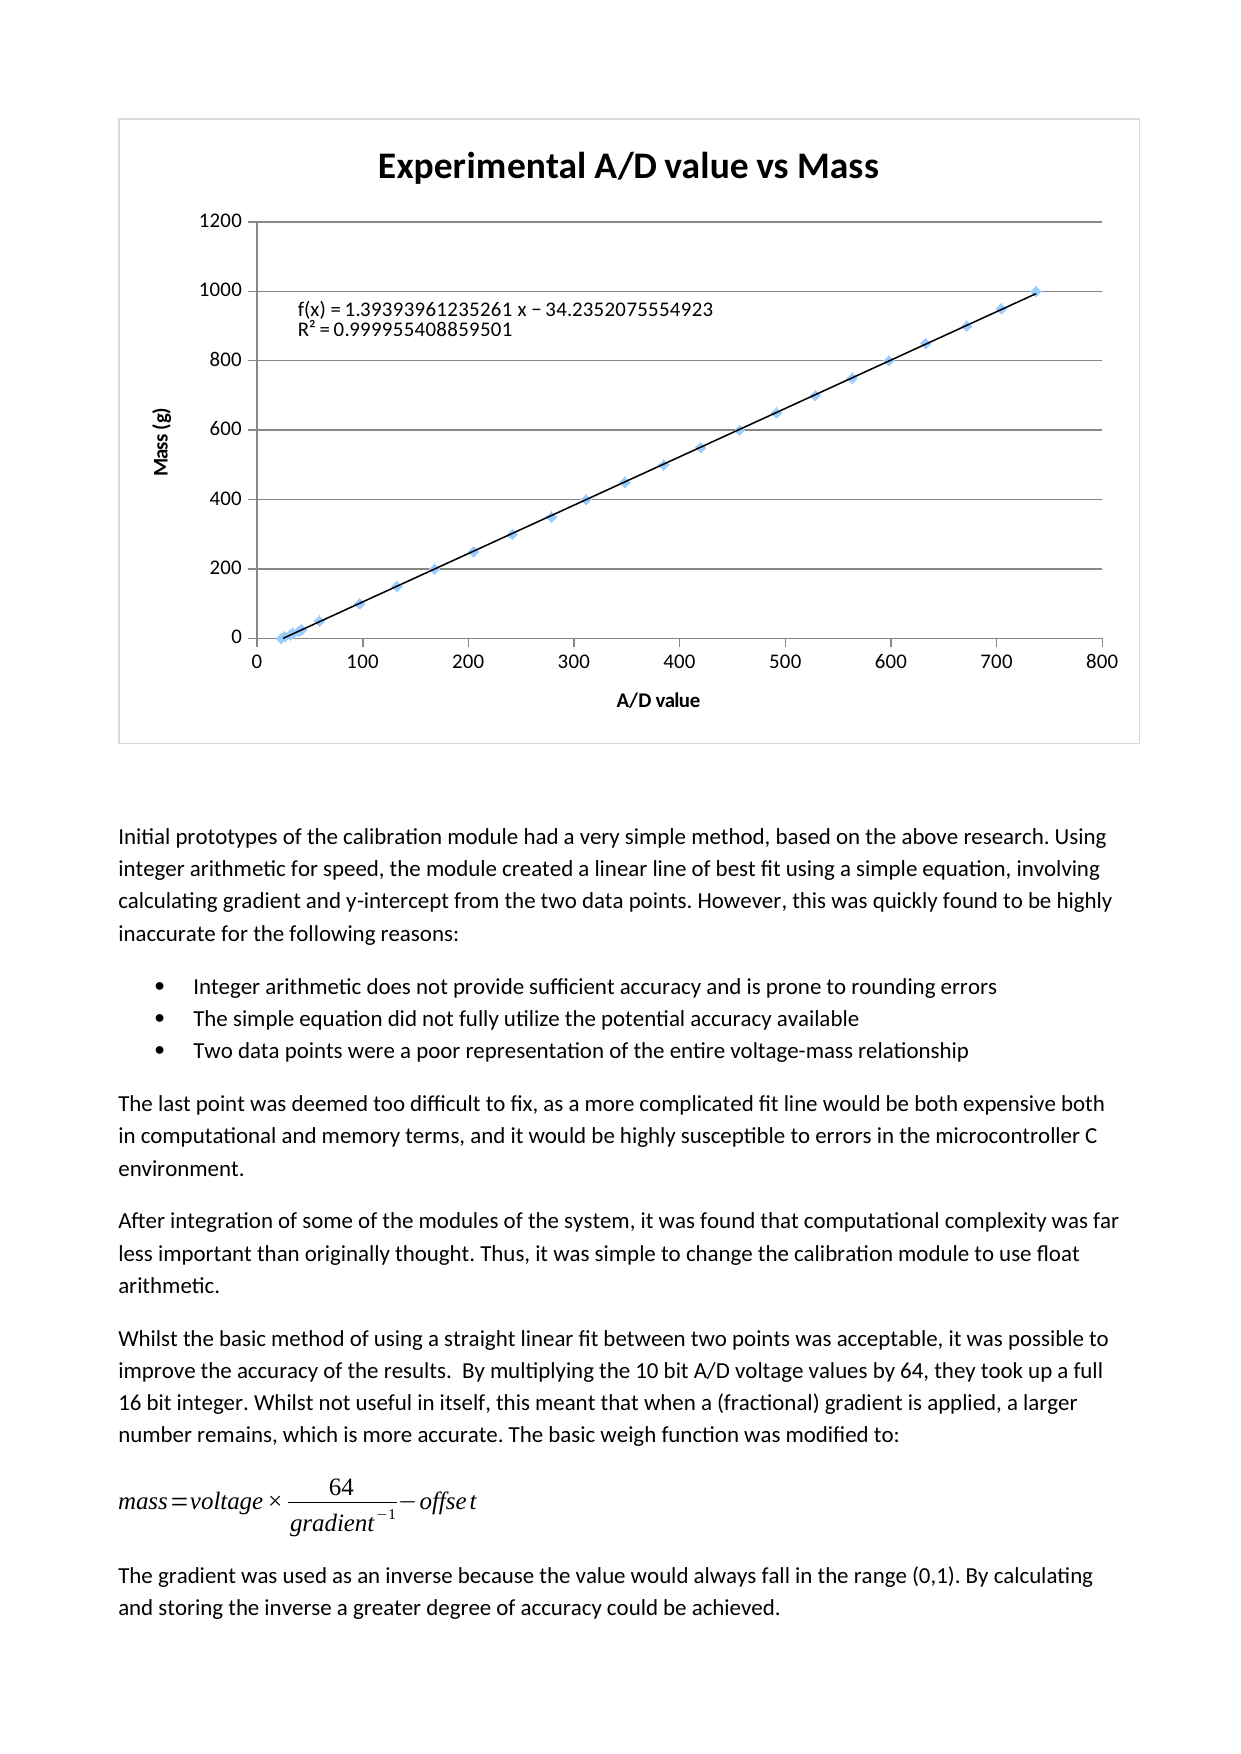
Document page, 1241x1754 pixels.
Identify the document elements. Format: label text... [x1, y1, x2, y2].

text After integration of some of the modules of the system, it was found that computational complexity was far less important than originally thought. Thus, it was simple to change the calibration module to use float arithmetic. [118, 1207, 1122, 1299]
list The simple equation did not fully utilize the potential accuracy available [156, 1004, 1122, 1032]
list Integer arithmetic does not provide sufficient accuracy and is prone to rounding errors [156, 972, 1122, 1000]
text The last point was deemed too difficult to fix, as a more complicated fit line would be both expensive both in computational and memory terms, and it would be highly susceptible to errors in the microcontroller C environment. [118, 1089, 1122, 1182]
list Two data points were a poor representation of the entire voltage-mass relationship [156, 1036, 1122, 1064]
text Initial prototypes of the calibration module had a very simple method, based on the above research. Using integer arithmetic for speed, the module created a linear line of best fit using a simple equation, involving calculating gradient and y-intercept from the two data points. However, this was quickly found to be highly inaccurate for the following reasons: [118, 822, 1122, 947]
text Whilst the basic method of using a straight linear fit between two points was acceptable, it was possible to improve the accuracy of the results. By multiplying the 10 bit A/D voltage values by 64, they took up a full 16 bit integer. Whilst not useful in itself, this meant that when a (fractional) gradient is applied, a larger number remains, which is more accurate. The basic weigh function was modified to: [118, 1324, 1122, 1449]
text The gradient was used as an inverse because the value would always fall in the range (0,1). By calculating and storing the inverse a greater degree of accuracy could be achieved. [118, 1561, 1122, 1621]
